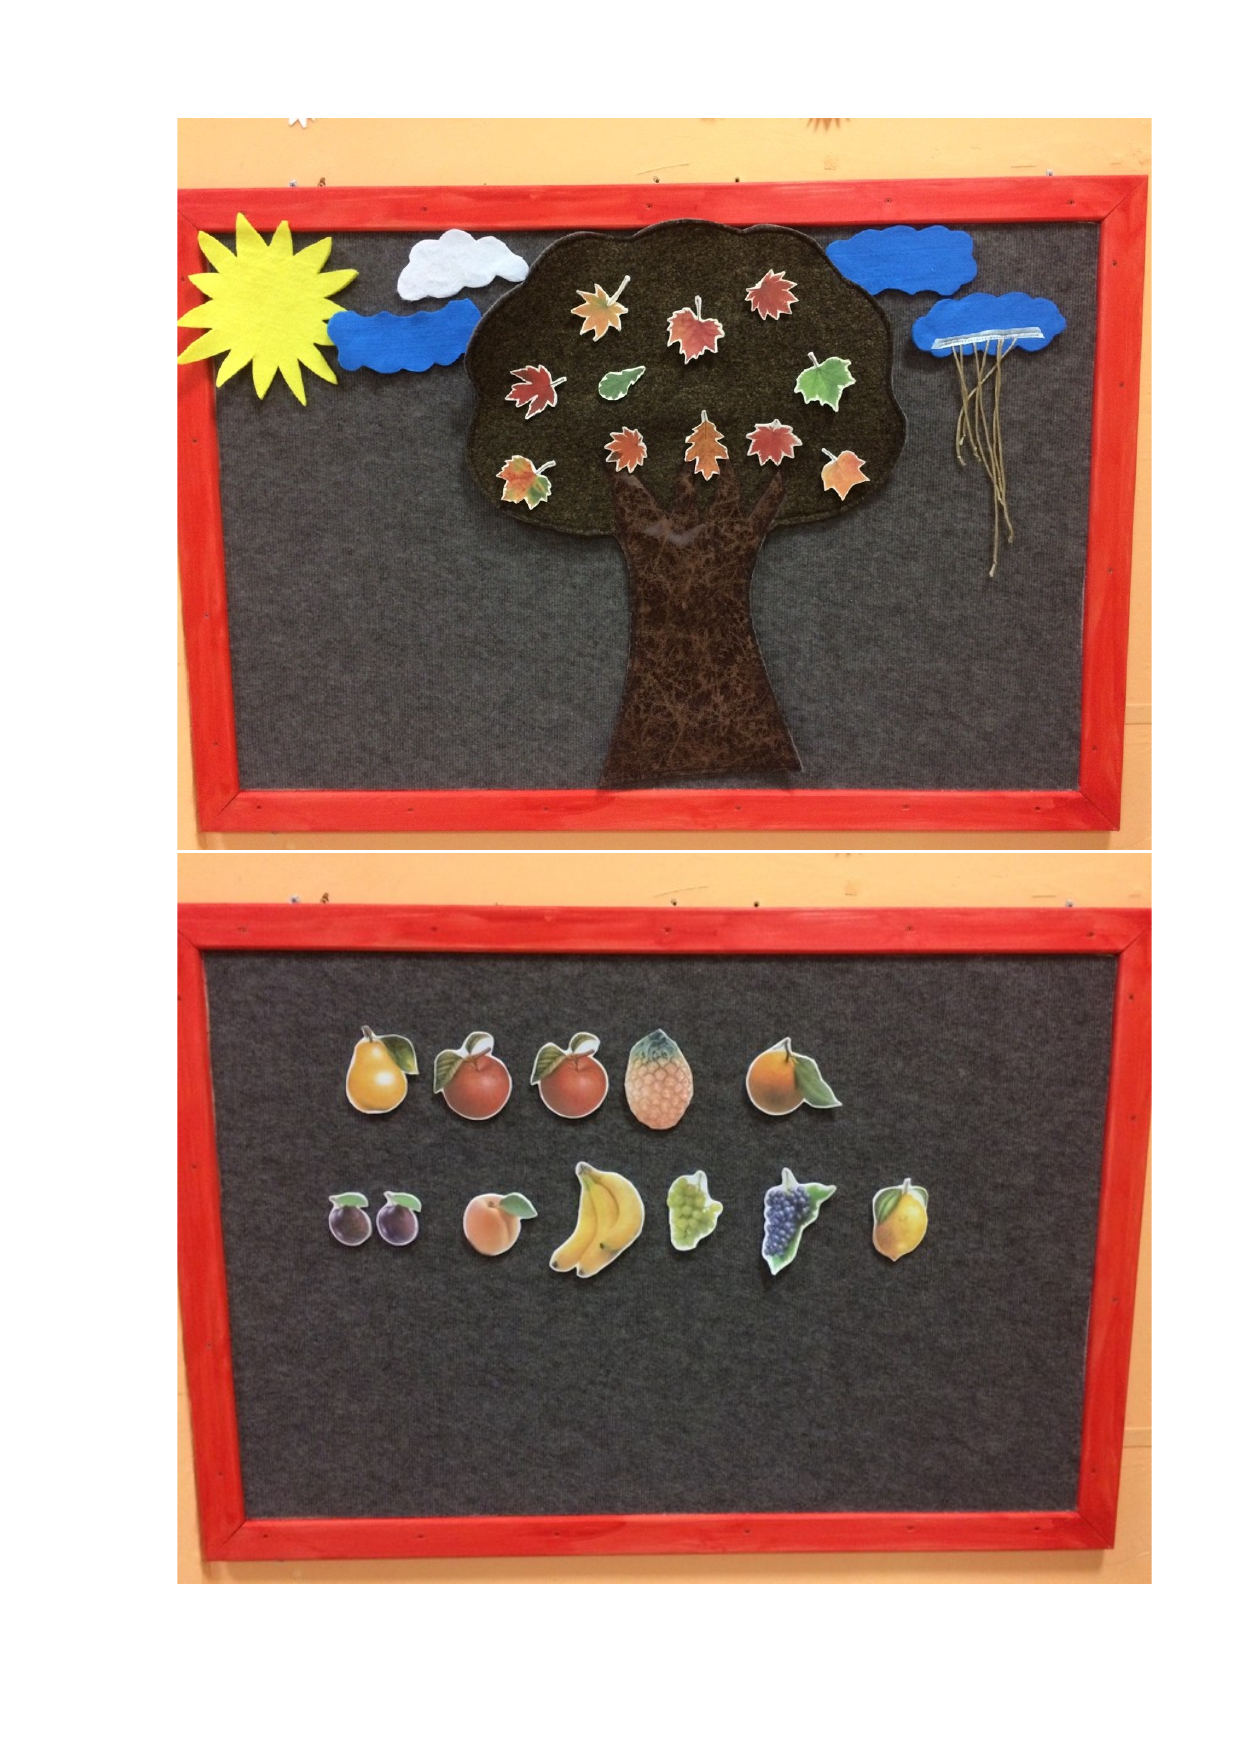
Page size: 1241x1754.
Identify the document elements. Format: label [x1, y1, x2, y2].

picture [177, 118, 1152, 850]
picture [177, 853, 1152, 1584]
